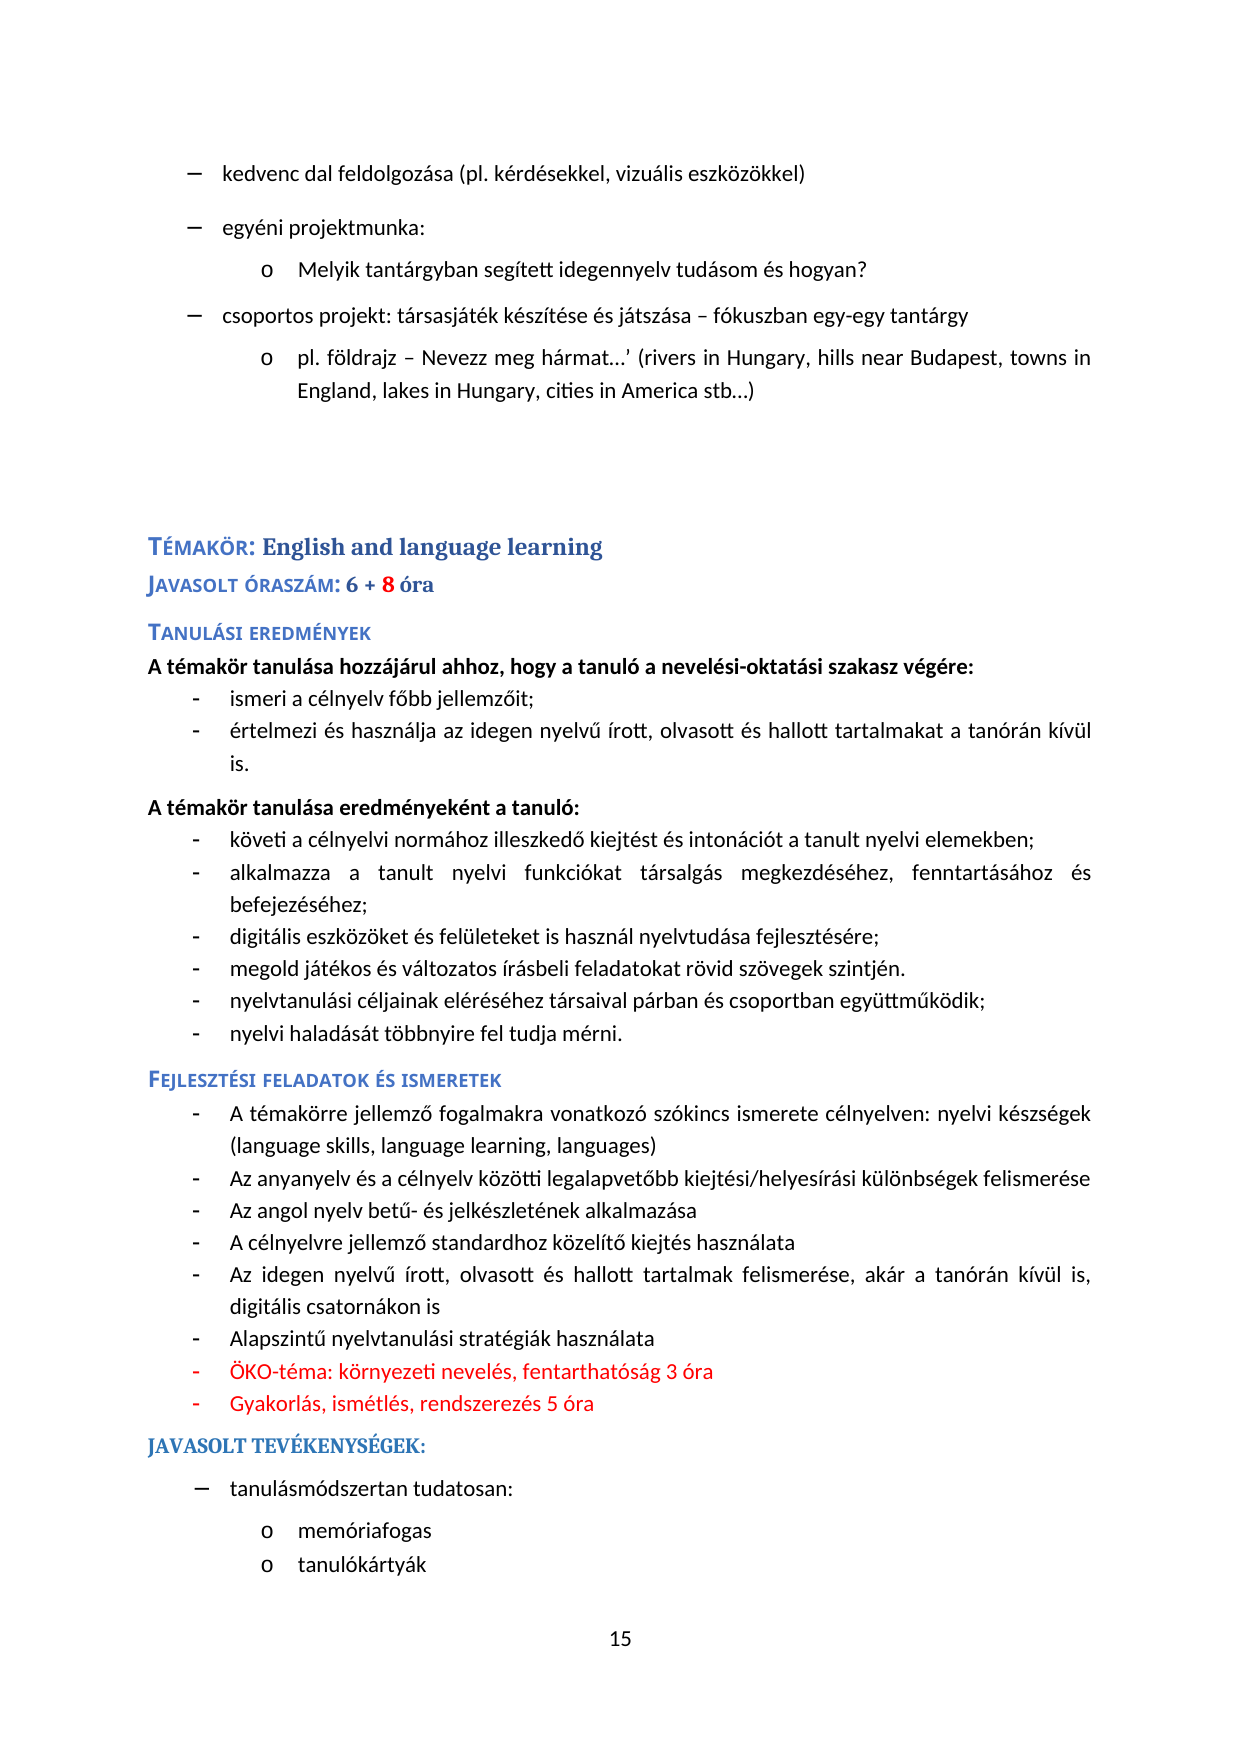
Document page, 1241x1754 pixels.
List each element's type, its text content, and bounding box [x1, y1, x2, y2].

list Alapszintű nyelvtanulási stratégiák használata [192, 1324, 1093, 1353]
list alkalmazza a tanult nyelvi funkciókat társalgás megkezdéséhez, fenntartásához és befejezéséhez; [192, 858, 1093, 918]
list tanulásmódszertan tudatosan: [192, 1463, 1093, 1509]
subtitle Tanulási eredmények [148, 616, 1093, 647]
list egyéni projektmunka: [185, 202, 1093, 248]
list Gyakorlás, ismétlés, rendszerezés 5 óra [192, 1389, 1093, 1417]
list nyelvi haladását többnyire fel tudja mérni. [192, 1019, 1093, 1047]
list Az idegen nyelvű írott, olvasott és hallott tartalmak felismerése, akár a tanórán kívül is, digitális csatornákon is [192, 1260, 1093, 1320]
text A témakör tanulása eredményeként a tanuló: [148, 793, 1093, 821]
list Az anyanyelv és a célnyelv közötti legalapvetőbb kiejtési/helyesírási különbségek felismerése [192, 1164, 1093, 1192]
text Javasolt óraszám: 6 + 8 óra [148, 568, 1093, 599]
list csoportos projekt: társasjáték készítése és játszása – fókuszban egy-egy tantárgy [185, 289, 1093, 336]
list digitális eszközöket és felületeket is használ nyelvtudása fejlesztésére; [192, 922, 1093, 950]
text JAVASOLT TEVÉKENYSÉGEK: [148, 1434, 1093, 1459]
list ÖKO-téma: környezeti nevelés, fentarthatóság 3 óra [192, 1357, 1093, 1385]
list A célnyelvre jellemző standardhoz közelítő kiejtés használata [192, 1228, 1093, 1256]
list nyelvtanulási céljainak eléréséhez társaival párban és csoportban együttműködik; [192, 986, 1093, 1014]
list értelmezi és használja az idegen nyelvű írott, olvasott és hallott tartalmakat a tanórán kívül is. [192, 716, 1093, 777]
subtitle Fejlesztési feladatok és ismeretek [148, 1063, 1093, 1094]
list kedvenc dal feldolgozása (pl. kérdésekkel, vizuális eszközökkel) [185, 148, 1093, 194]
list A témakörre jellemző fogalmakra vonatkozó szókincs ismerete célnyelven: nyelvi készségek (language skills, language learning, languages) [192, 1099, 1093, 1159]
list Az angol nyelv betű- és jelkészletének alkalmazása [192, 1196, 1093, 1224]
list megold játékos és változatos írásbeli feladatokat rövid szövegek szintjén. [192, 954, 1093, 982]
list ismeri a célnyelv főbb jellemzőit; [192, 684, 1093, 712]
text Témakör: English and language learning [148, 528, 1093, 563]
list memóriafogas [260, 1517, 1093, 1546]
list követi a célnyelvi normához illeszkedő kiejtést és intonációt a tanult nyelvi elemekben; [192, 826, 1093, 853]
list pl. földrajz – Nevezz meg hármat…’ (rivers in Hungary, hills near Budapest, towns in England, lakes in Hungary, cities in America stb…) [260, 343, 1093, 404]
list tanulókártyák [260, 1550, 1093, 1579]
text A témakör tanulása hozzájárul ahhoz, hogy a tanuló a nevelési-oktatási szakasz végére: [148, 652, 1093, 680]
list Melyik tantárgyban segített idegennyelv tudásom és hogyan? [260, 256, 1093, 285]
